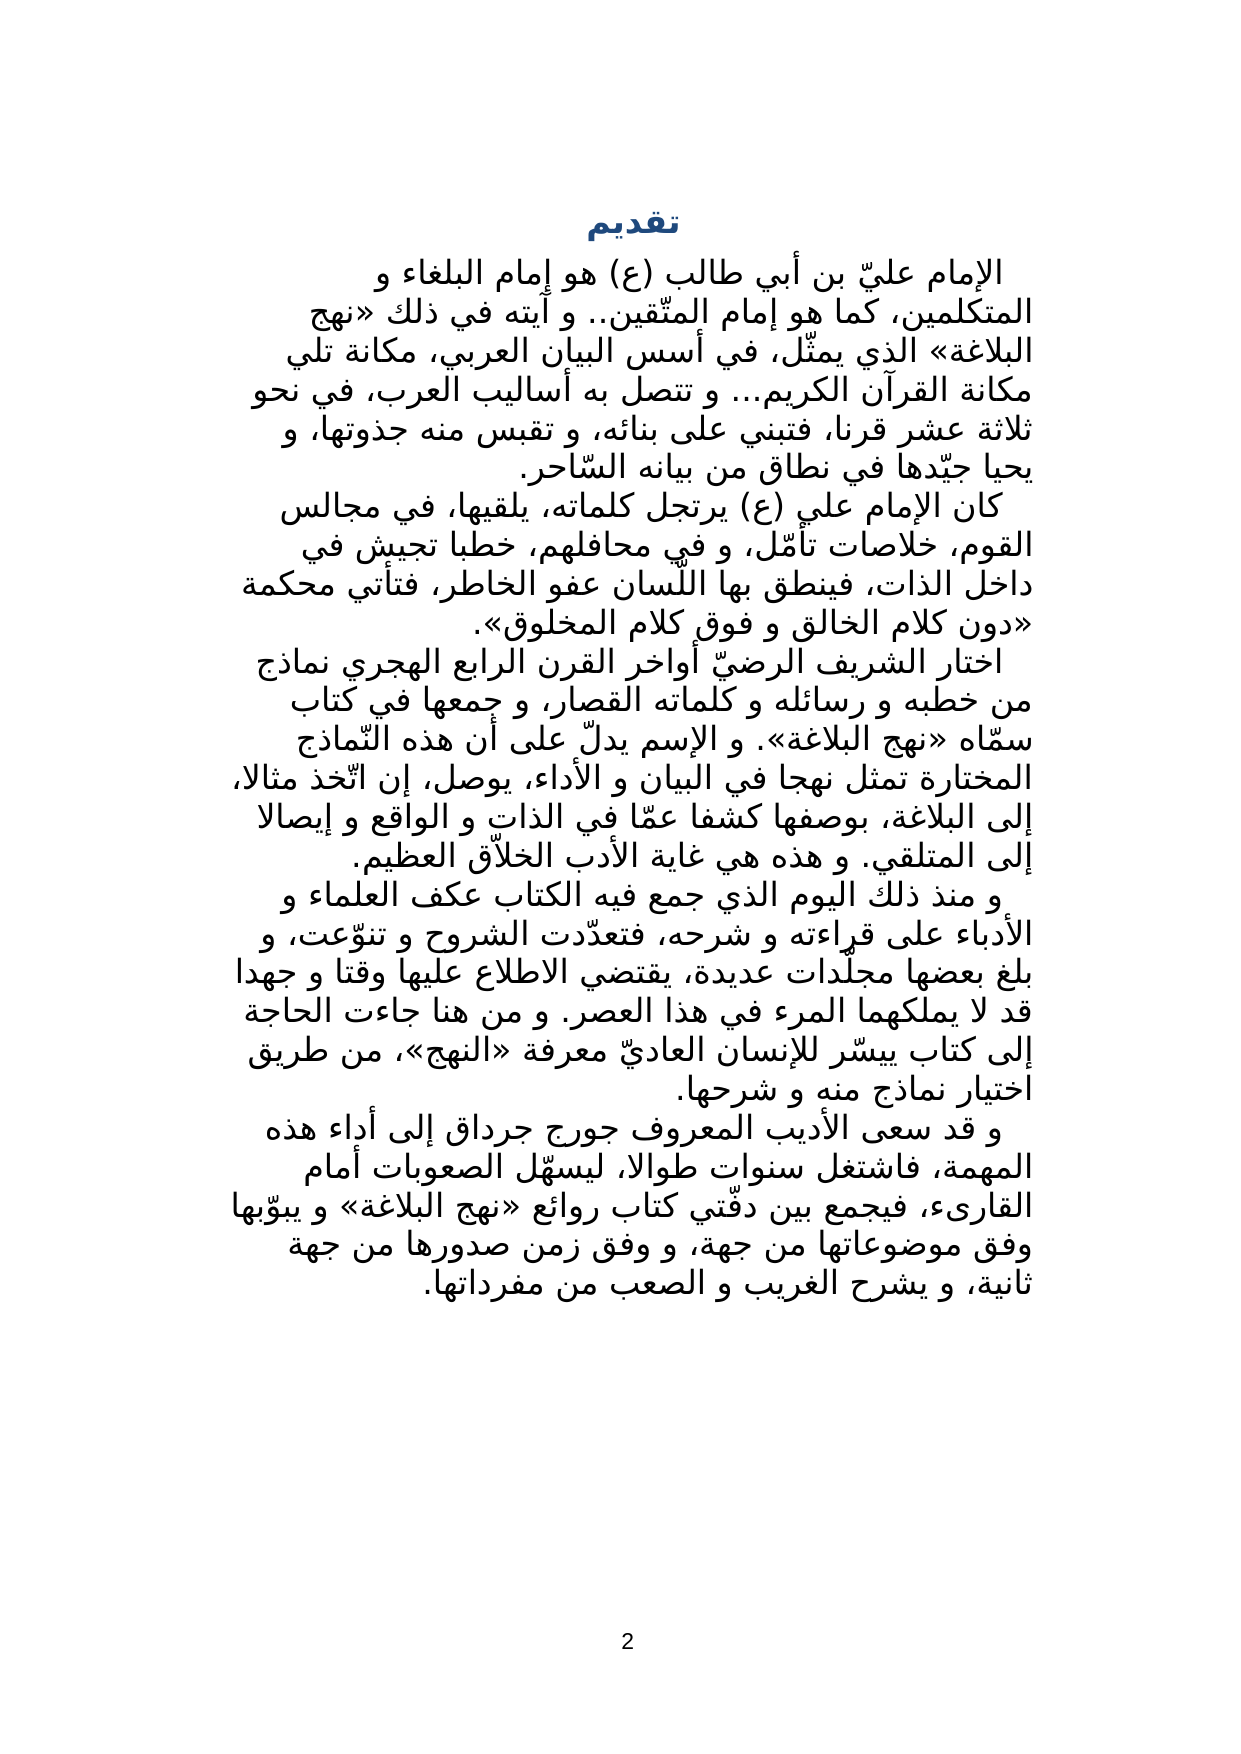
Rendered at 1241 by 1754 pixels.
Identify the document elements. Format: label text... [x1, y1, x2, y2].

text و منذ ذلك اليوم الذي جمع فيه الكتاب عكف العلماء و الأدباء على قراءته و شرحه، فتعدّدت الشروح و تنوّعت، و بلغ بعضها مجلّدات عديدة، يقتضي الاطلاع عليها وقتا و جهدا قد لا يملكهما المرء في هذا العصر. و من هنا جاءت الحاجة إلى كتاب ييسّر للإنسان العاديّ معرفة «النهج»، من طريق اختيار نماذج منه و شرحها. [222, 875, 1033, 1108]
text الإمام عليّ بن أبي طالب (ع) هو إمام البلغاء و المتكلمين، كما هو إمام المتّقين.. و آيته في ذلك «نهج البلاغة» الذي يمثّل، في أسس البيان العربي، مكانة تلي مكانة القرآن الكريم... و تتصل به أساليب العرب، في نحو ثلاثة عشر قرنا، فتبني على بنائه، و تقبس منه جذوتها، و يحيا جيّدها في نطاق من بيانه السّاحر. [222, 253, 1033, 487]
text اختار الشريف الرضيّ أواخر القرن الرابع الهجري نماذج من خطبه و رسائله و كلماته القصار، و جمعها في كتاب سمّاه «نهج البلاغة». و الإسم يدلّ على أن هذه النّماذج المختارة تمثل نهجا في البيان و الأداء، يوصل، إن اتّخذ مثالا، إلى البلاغة، بوصفها كشفا عمّا في الذات و الواقع و إيصالا إلى المتلقي. و هذه هي غاية الأدب الخلاّق العظيم. [222, 642, 1033, 875]
text كان الإمام علي (ع) يرتجل كلماته، يلقيها، في مجالس القوم، خلاصات تأمّل، و في محافلهم، خطبا تجيش في داخل الذات، فينطق بها اللّسان عفو الخاطر، فتأتي محكمة «دون كلام الخالق و فوق كلام المخلوق». [222, 487, 1033, 642]
subtitle تقديم [222, 202, 1033, 241]
text و قد سعى الأديب المعروف جورج جرداق إلى أداء هذه المهمة، فاشتغل سنوات طوالا، ليسهّل الصعوبات أمام القارى‏ء، فيجمع بين دفّتي كتاب روائع «نهج البلاغة» و يبوّبها وفق موضوعاتها من جهة، و وفق زمن صدورها من جهة ثانية، و يشرح الغريب و الصعب من مفرداتها. [222, 1108, 1033, 1303]
